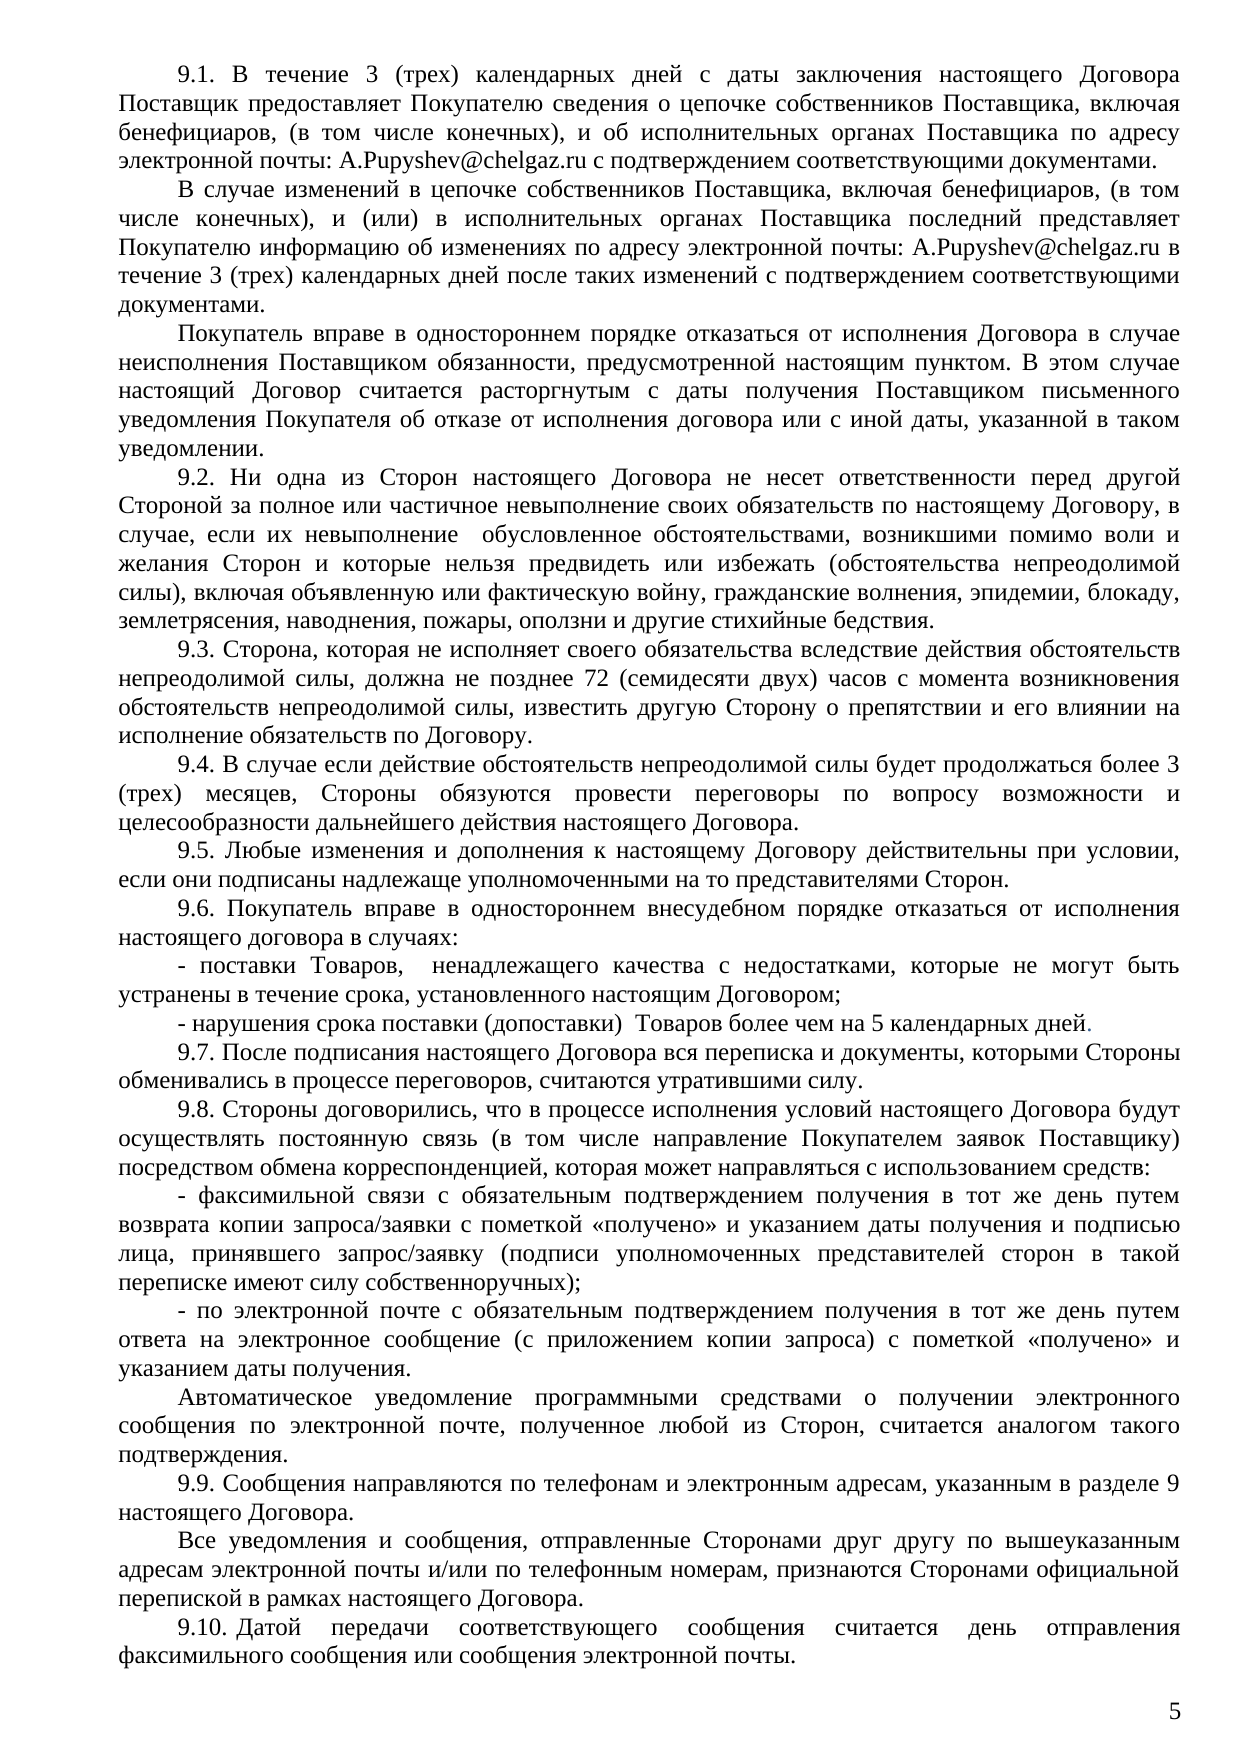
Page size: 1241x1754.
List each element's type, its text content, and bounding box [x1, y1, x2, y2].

text В случае изменений в цепочке собственников Поставщика, включая бенефициаров, (в том числе конечных), и (или) в исполнительных органах Поставщика последний представляет Покупателю информацию об изменениях по адресу электронной почты: A.Pupyshev@chelgaz.ru в течение 3 (трех) календарных дней после таких изменений с подтверждением соответствующими документами. [118, 174, 1181, 318]
text 9.3. Сторона, которая не исполняет своего обязательства вследствие действия обстоятельств непреодолимой силы, должна не позднее 72 (семидесяти двух) часов с момента возникновения обстоятельств непреодолимой силы, известить другую Сторону о препятствии и его влиянии на исполнение обязательств по Договору. [118, 634, 1181, 749]
text Все уведомления и сообщения, отправленные Сторонами друг другу по вышеуказанным адресам электронной почты и/или по телефонным номерам, признаются Сторонами официальной перепиской в рамках настоящего Договора. [118, 1525, 1181, 1612]
text Автоматическое уведомление программными средствами о получении электронного сообщения по электронной почте, полученное любой из Сторон, считается аналогом такого подтверждения. [118, 1382, 1181, 1468]
text - поставки Товаров, ненадлежащего качества с недостатками, которые не могут быть устранены в течение срока, установленного настоящим Договором; [118, 950, 1181, 1008]
text 9.4. В случае если действие обстоятельств непреодолимой силы будет продолжаться более 3 (трех) месяцев, Стороны обязуются провести переговоры по вопросу возможности и целесообразности дальнейшего действия настоящего Договора. [118, 749, 1181, 835]
text 9.6. Покупатель вправе в одностороннем внесудебном порядке отказаться от исполнения настоящего договора в случаях: [118, 893, 1181, 950]
text 9.2. Ни одна из Сторон настоящего Договора не несет ответственности перед другой Стороной за полное или частичное невыполнение своих обязательств по настоящему Договору, в случае, если их невыполнение обусловленное обстоятельствами, возникшими помимо воли и желания Сторон и которые нельзя предвидеть или избежать (обстоятельства непреодолимой силы), включая объявленную или фактическую войну, гражданские волнения, эпидемии, блокаду, землетрясения, наводнения, пожары, оползни и другие стихийные бедствия. [118, 462, 1181, 634]
text Покупатель вправе в одностороннем порядке отказаться от исполнения Договора в случае неисполнения Поставщиком обязанности, предусмотренной настоящим пунктом. В этом случае настоящий Договор считается расторгнутым с даты получения Поставщиком письменного уведомления Покупателя об отказе от исполнения договора или с иной даты, указанной в таком уведомлении. [118, 318, 1181, 462]
text 9.5. Любые изменения и дополнения к настоящему Договору действительны при условии, если они подписаны надлежаще уполномоченными на то представителями Сторон. [118, 835, 1181, 893]
text - нарушения срока поставки (допоставки) Товаров более чем на 5 календарных дней. [118, 1008, 1181, 1037]
text 9.1. В течение 3 (трех) календарных дней с даты заключения настоящего Договора Поставщик предоставляет Покупателю сведения о цепочке собственников Поставщика, включая бенефициаров, (в том числе конечных), и об исполнительных органах Поставщика по адресу электронной почты: A.Pupyshev@chelgaz.ru с подтверждением соответствующими документами. [118, 59, 1181, 174]
text 9.8. Стороны договорились, что в процессе исполнения условий настоящего Договора будут осуществлять постоянную связь (в том числе направление Покупателем заявок Поставщику) посредством обмена корреспонденцией, которая может направляться с использованием средств: [118, 1094, 1181, 1180]
text 9.7. После подписания настоящего Договора вся переписка и документы, которыми Стороны обменивались в процессе переговоров, считаются утратившими силу. [118, 1037, 1181, 1094]
text 9.9. Сообщения направляются по телефонам и электронным адресам, указанным в разделе 9 настоящего Договора. [118, 1468, 1181, 1525]
text - по электронной почте с обязательным подтверждением получения в тот же день путем ответа на электронное сообщение (с приложением копии запроса) с пометкой «получено» и указанием даты получения. [118, 1295, 1181, 1382]
text - факсимильной связи с обязательным подтверждением получения в тот же день путем возврата копии запроса/заявки с пометкой «получено» и указанием даты получения и подписью лица, принявшего запрос/заявку (подписи уполномоченных представителей сторон в такой переписке имеют силу собственноручных); [118, 1180, 1181, 1295]
list Датой передачи соответствующего сообщения считается день отправления факсимильного сообщения или сообщения электронной почты. [118, 1612, 1181, 1669]
